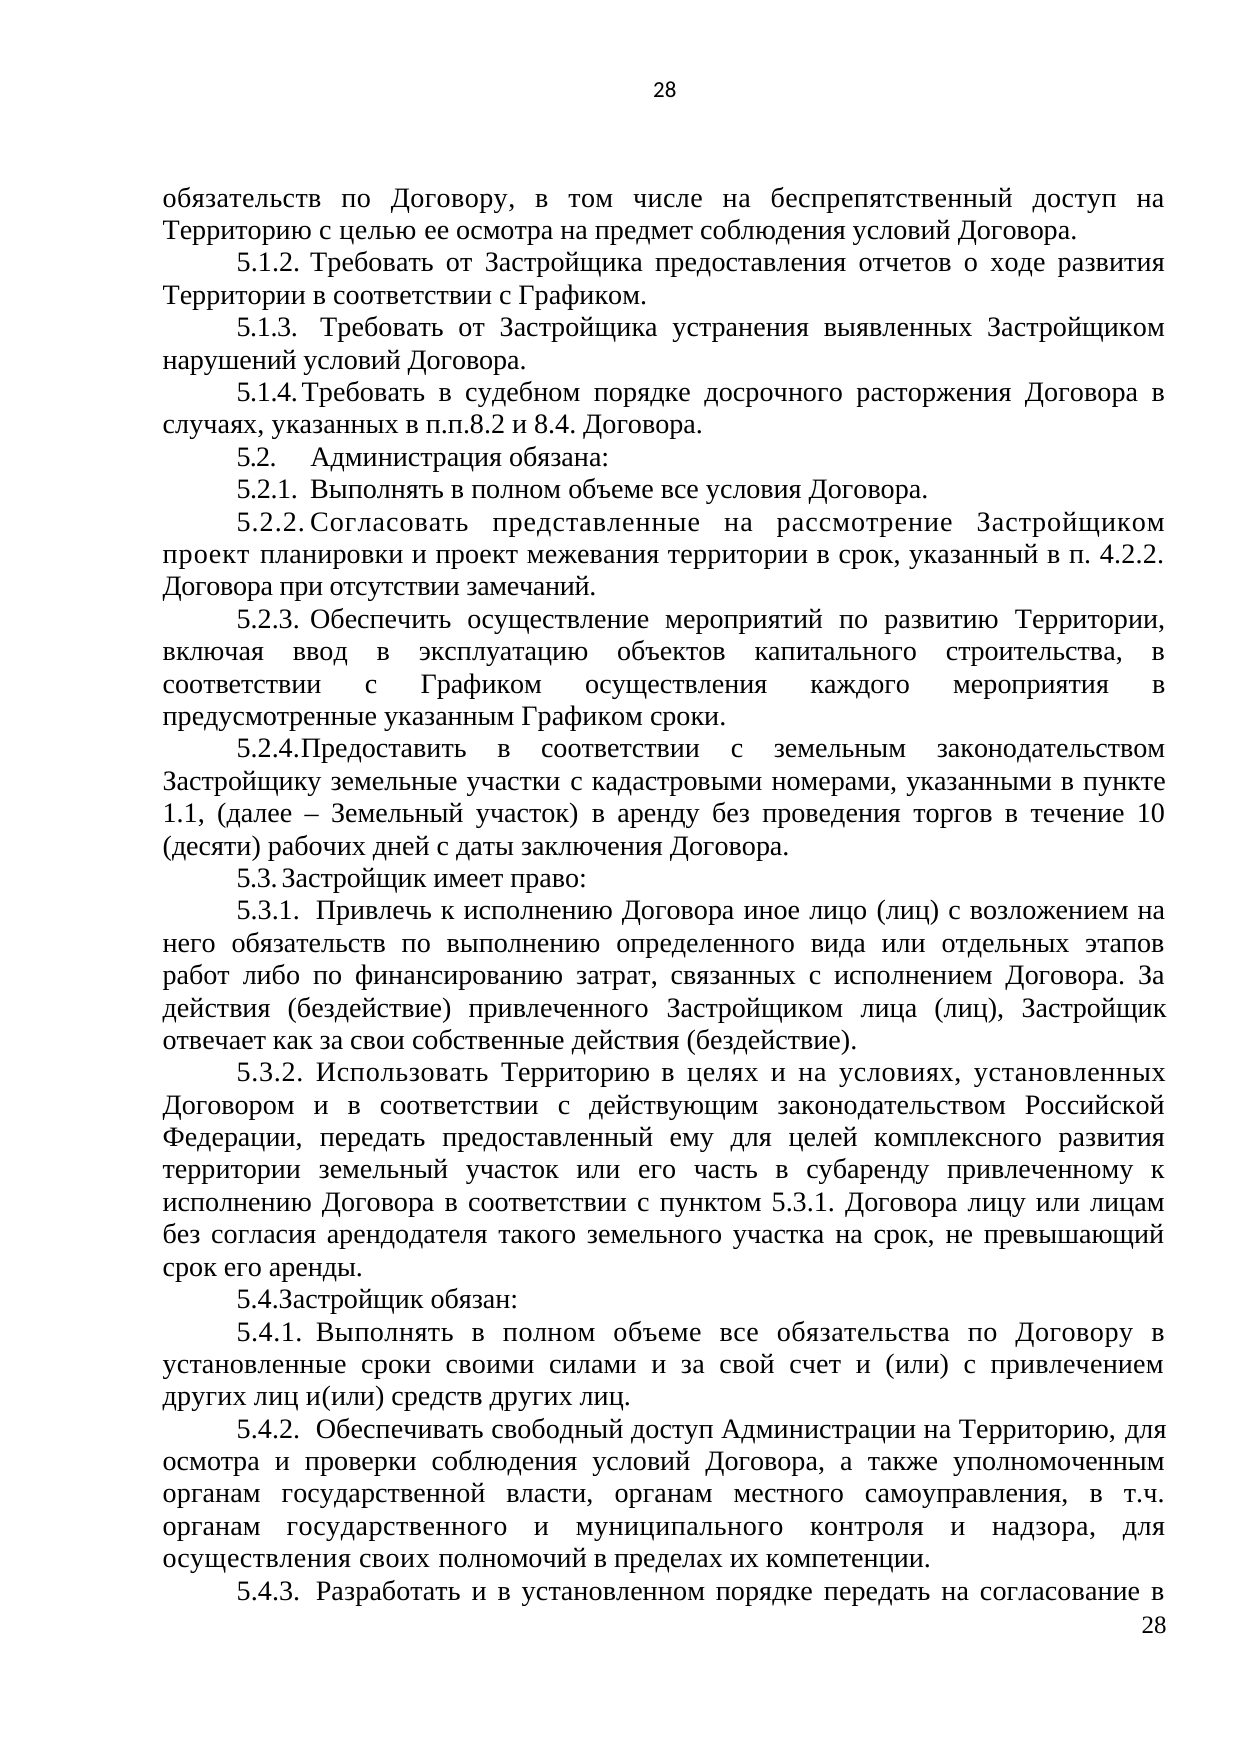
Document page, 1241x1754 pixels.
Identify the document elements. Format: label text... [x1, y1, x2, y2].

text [162, 181, 1166, 246]
text 5.1.4. Требовать в судебном порядке досрочного расторжения Договора в случаях, указанных в п.п.8.2 и 8.4. Договора. [162, 375, 1166, 440]
text 5.3.2. Использовать Территорию в целях и на условиях, установленных Договором и в соответствии с действующим законодательством Российской Федерации, передать предоставленный ему для целей комплексного развития территории земельный участок или его часть в субаренду привлеченному к исполнению Договора в соответствии с пунктом 5.3.1. Договора лицу или лицам без согласия арендодателя такого земельного участка на срок, не превышающий срок его аренды. [162, 1055, 1166, 1282]
text 5.2.4. Предоставить в соответствии с земельным законодательством Застройщику земельные участки с кадастровыми номерами, указанными в пункте 1.1, (далее – Земельный участок) в аренду без проведения торгов в течение 10 (десяти) рабочих дней с даты заключения Договора. [162, 731, 1166, 861]
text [162, 1574, 1166, 1606]
text 5.4.Застройщик обязан: [162, 1282, 1166, 1314]
text 5.1.2. Требовать от Застройщика предоставления отчетов о ходе развития Территории в соответствии с Графиком. [162, 246, 1166, 310]
text 5.2.3. Обеспечить осуществление мероприятий по развитию Территории, включая ввод в эксплуатацию объектов капитального строительства, в соответствии с Графиком осуществления каждого мероприятия в предусмотренные указанным Графиком сроки. [162, 602, 1166, 731]
text 5.3.1. Привлечь к исполнению Договора иное лицо (лиц) с возложением на него обязательств по выполнению определенного вида или отдельных этапов работ либо по финансированию затрат, связанных с исполнением Договора. За действия (бездействие) привлеченного Застройщиком лица (лиц), Застройщик отвечает как за свои собственные действия (бездействие). [162, 893, 1166, 1055]
text 5.2. Администрация обязана: [162, 440, 1166, 472]
text 5.2.2. Согласовать представленные на рассмотрение Застройщиком проект планировки и проект межевания территории в срок, указанный в п. 4.2.2. Договора при отсутствии замечаний. [162, 505, 1166, 602]
text 5.3. Застройщик имеет право: [162, 861, 1166, 893]
text 5.4.1. Выполнять в полном объеме все обязательства по Договору в установленные сроки своими силами и за свой счет и (или) с привлечением других лиц и(или) средств других лиц. [162, 1314, 1166, 1412]
text 5.2.1. Выполнять в полном объеме все условия Договора. [162, 472, 1166, 505]
text 5.1.3. Требовать от Застройщика устранения выявленных Застройщиком нарушений условий Договора. [162, 310, 1166, 375]
text 5.4.2. Обеспечивать свободный доступ Администрации на Территорию, для осмотра и проверки соблюдения условий Договора, а также уполномоченным органам государственной власти, органам местного самоуправления, в т.ч. органам государственного и муниципального контроля и надзора, для осуществления своих полномочий в пределах их компетенции. [162, 1412, 1166, 1574]
